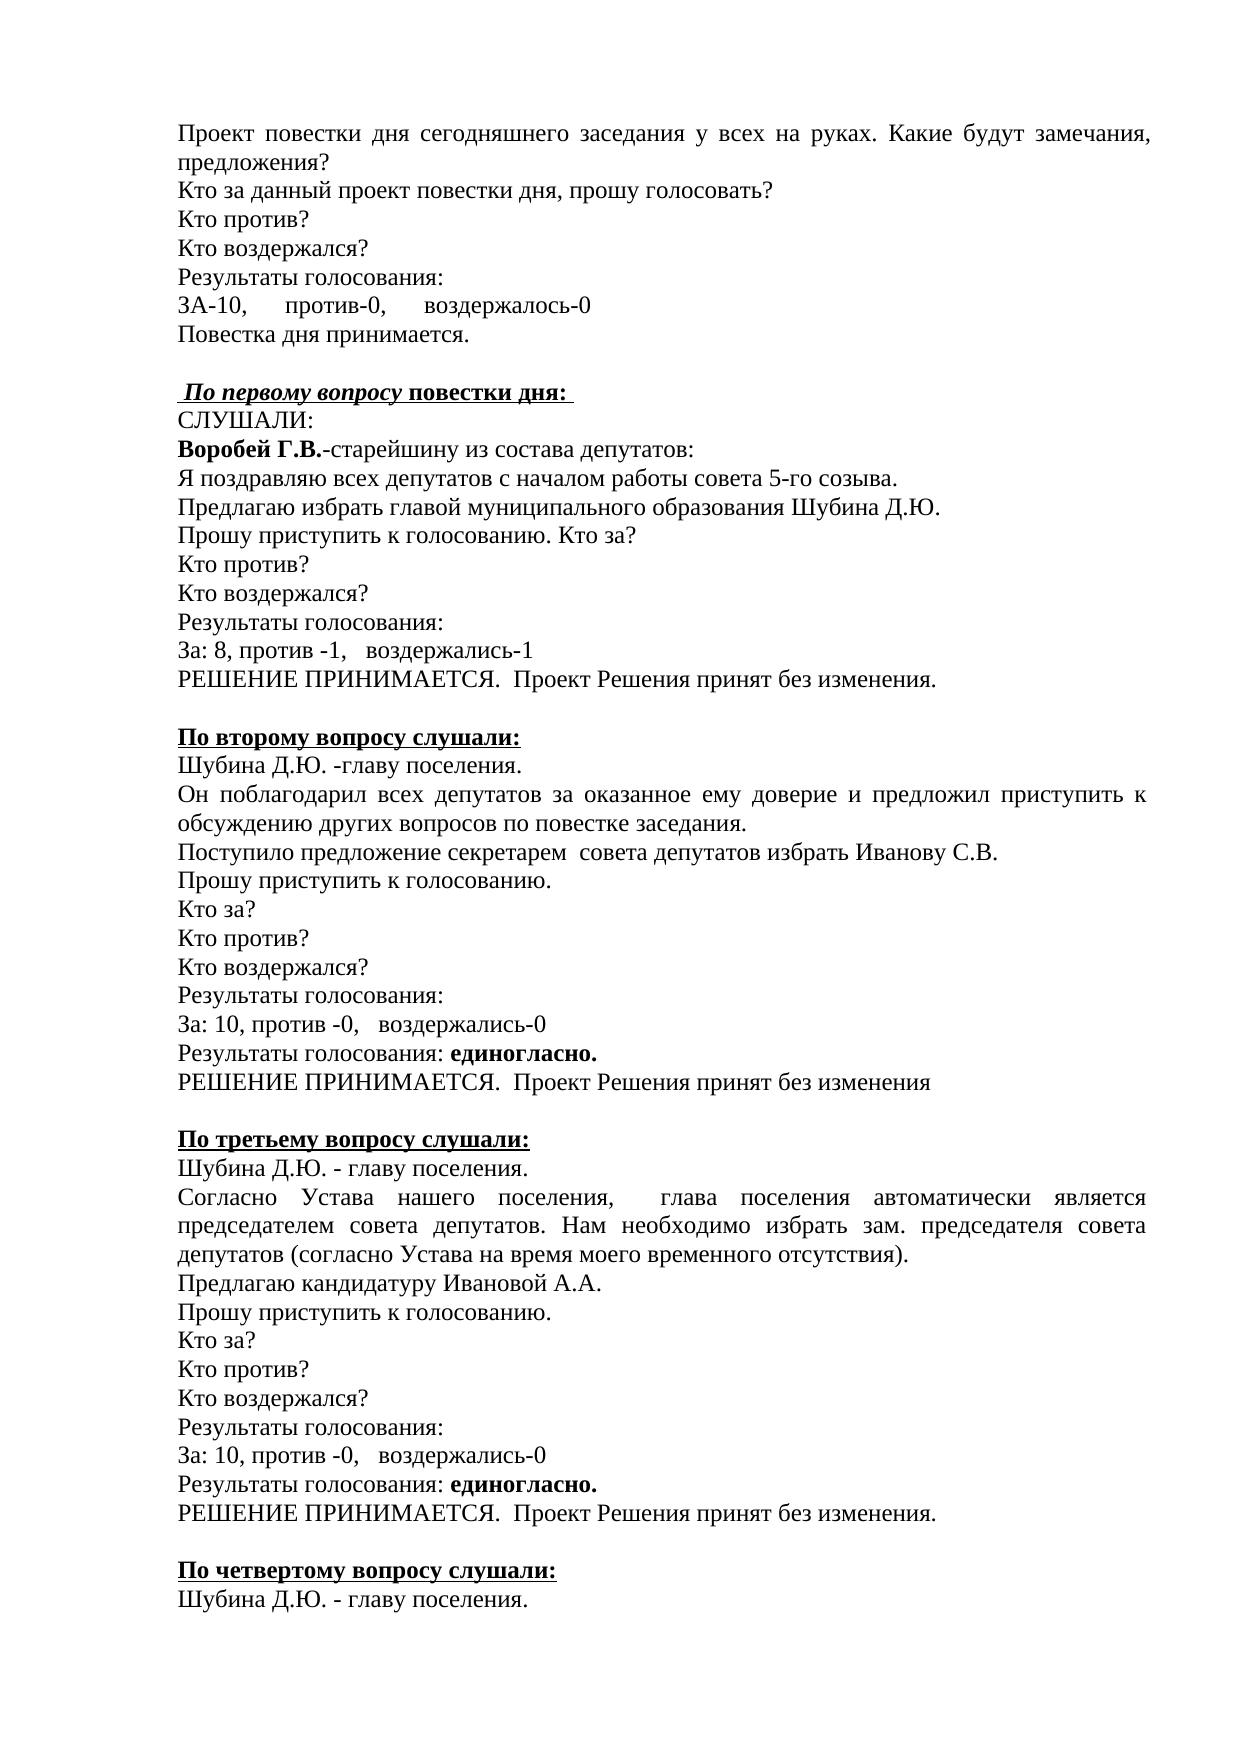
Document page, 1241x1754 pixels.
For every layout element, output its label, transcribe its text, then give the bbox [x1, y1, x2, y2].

text Кто воздержался? [177, 233, 1152, 262]
text Кто за данный проект повестки дня, прошу голосовать? [177, 176, 1152, 204]
text Результаты голосования: [177, 262, 1152, 291]
text Кто воздержался? [177, 952, 1147, 981]
text По четвертому вопросу слушали: [177, 1556, 1147, 1584]
text Результаты голосования: [177, 1412, 1147, 1441]
text РЕШЕНИЕ ПРИНИМАЕТСЯ. Проект Решения принят без изменения. [177, 1498, 1147, 1527]
text Кто против? [177, 923, 1147, 952]
text Кто против? [177, 204, 1152, 233]
text Кто за? [177, 894, 1147, 923]
text Прошу приступить к голосованию. Кто за? [177, 521, 1147, 549]
text Шубина Д.Ю. - главу поселения. [177, 1153, 1147, 1182]
text Я поздравляю всех депутатов с началом работы совета 5-го созыва. [177, 463, 1147, 492]
text Предлагаю кандидатуру Ивановой А.А. [177, 1268, 1147, 1297]
text Он поблагодарил всех депутатов за оказанное ему доверие и предложил приступить к обсуждению других вопросов по повестке заседания. [177, 779, 1147, 837]
text Воробей Г.В.-старейшину из состава депутатов: [177, 434, 1147, 463]
text Результаты голосования: [177, 607, 1147, 636]
text Кто против? [177, 549, 1147, 578]
text По третьему вопросу слушали: [177, 1124, 1147, 1153]
text Согласно Устава нашего поселения, глава поселения автоматически является председателем совета депутатов. Нам необходимо избрать зам. председателя совета депутатов (согласно Устава на время моего временного отсутствия). [177, 1182, 1147, 1268]
text Прошу приступить к голосованию. [177, 866, 1147, 894]
text Повестка дня принимается. [177, 319, 1152, 348]
text Кто против? [177, 1354, 1147, 1383]
text Прошу приступить к голосованию. [177, 1297, 1147, 1326]
text Кто воздержался? [177, 1383, 1147, 1412]
text Шубина Д.Ю. - главу поселения. [177, 1584, 1147, 1613]
text По первому вопросу повестки дня: [177, 377, 1152, 406]
text Результаты голосования: [177, 981, 1147, 1009]
text По второму вопросу слушали: [177, 722, 1147, 751]
text РЕШЕНИЕ ПРИНИМАЕТСЯ. Проект Решения принят без изменения. [177, 664, 1147, 693]
text Шубина Д.Ю. -главу поселения. [177, 751, 1147, 779]
text РЕШЕНИЕ ПРИНИМАЕТСЯ. Проект Решения принят без изменения [177, 1067, 1147, 1096]
text Предлагаю избрать главой муниципального образования Шубина Д.Ю. [177, 492, 1147, 521]
text За: 8, против -1, воздержались-1 [177, 636, 1147, 664]
text Проект повестки дня сегодняшнего заседания у всех на руках. Какие будут замечания, предложения? [177, 118, 1152, 176]
text Поступило предложение секретарем совета депутатов избрать Иванову С.В. [177, 837, 1147, 866]
text За: 10, против -0, воздержались-0 [177, 1441, 1147, 1469]
text Результаты голосования: единогласно. [177, 1038, 1147, 1067]
text СЛУШАЛИ: [177, 406, 1147, 434]
text Кто за? [177, 1326, 1147, 1354]
text Кто воздержался? [177, 578, 1147, 607]
text ЗА-10, против-0, воздержалось-0 [177, 291, 1152, 319]
text Результаты голосования: единогласно. [177, 1469, 1147, 1498]
text За: 10, против -0, воздержались-0 [177, 1009, 1147, 1038]
